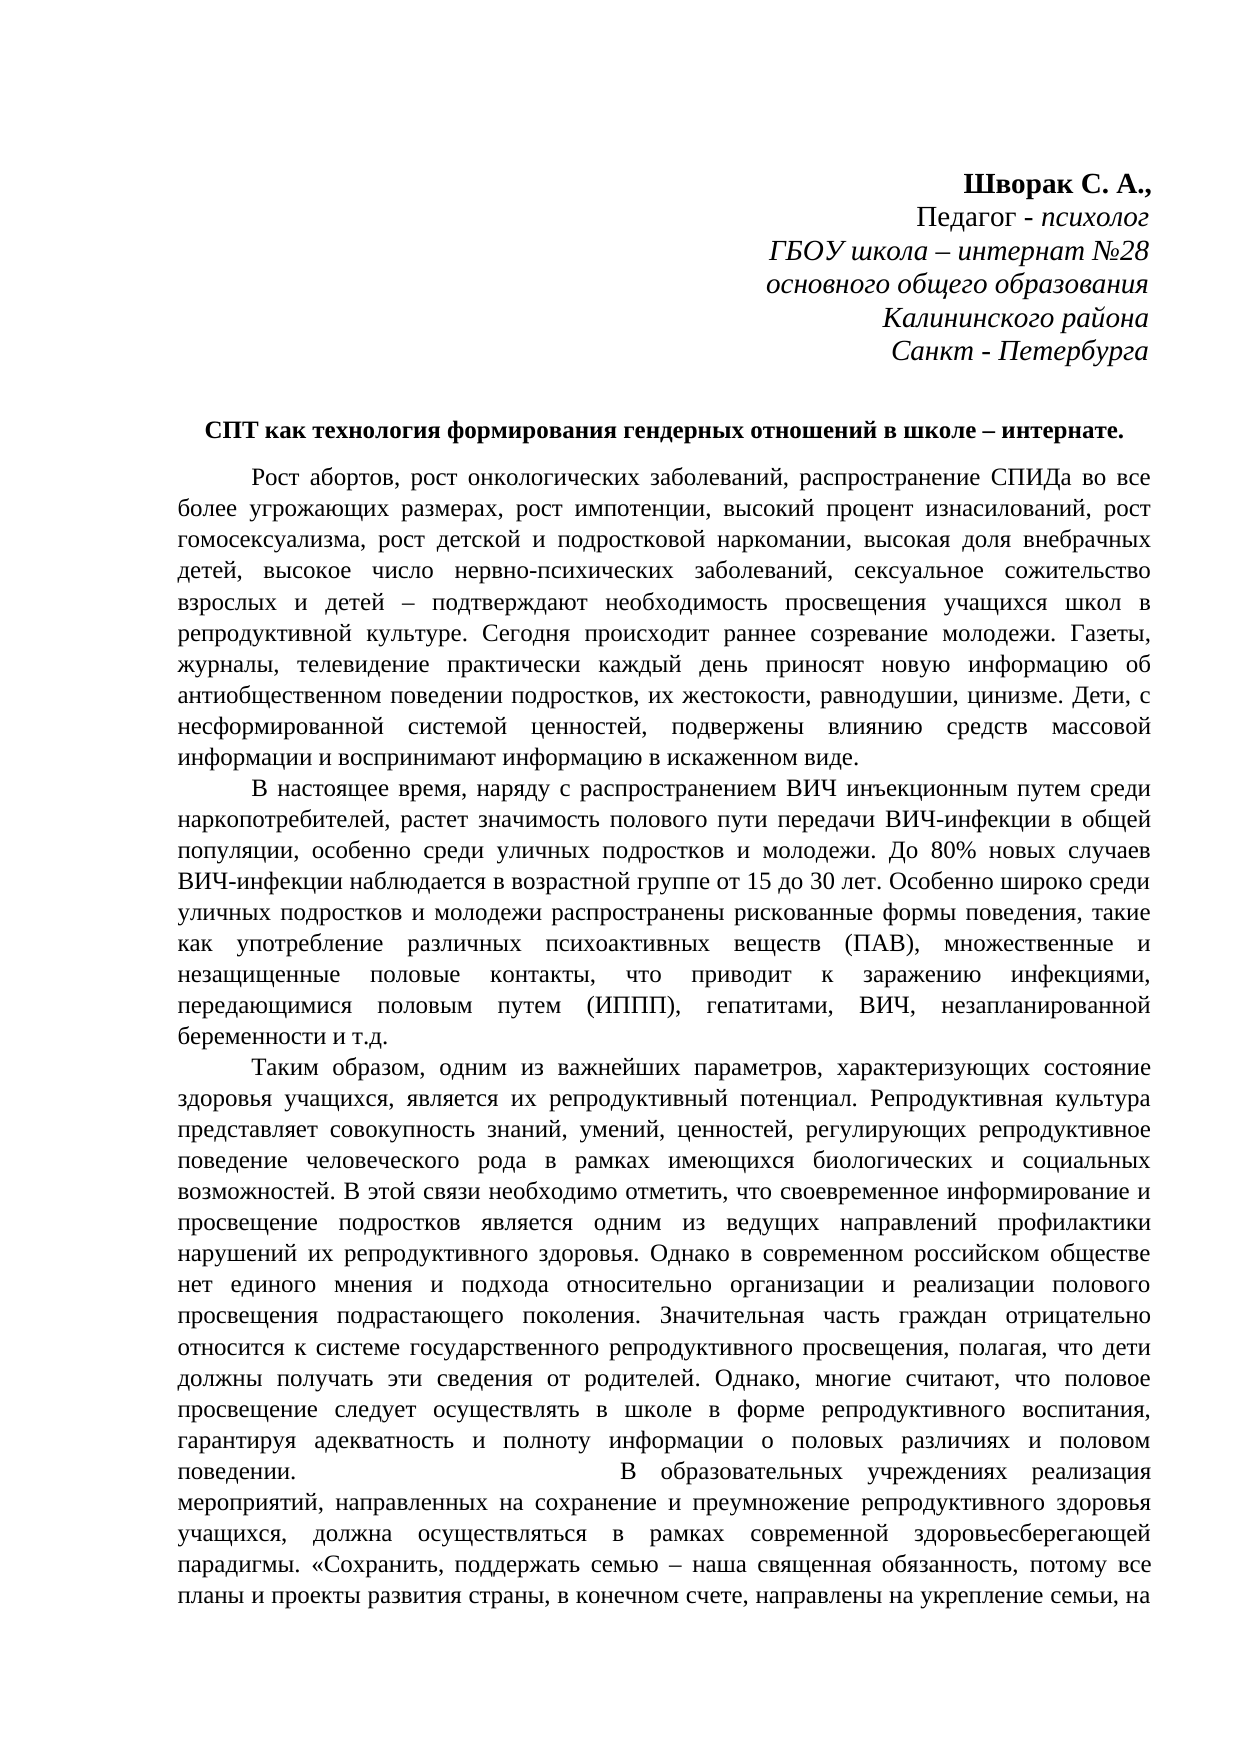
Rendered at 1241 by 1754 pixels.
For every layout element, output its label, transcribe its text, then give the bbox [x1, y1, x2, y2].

text Шворак С. А., [177, 166, 1152, 199]
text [177, 462, 1152, 1609]
text СПТ как технология формирования гендерных отношений в школе – интернате. [177, 415, 1152, 443]
text Педагог - психолог [177, 199, 1152, 233]
text ГБОУ школа – интернат №28 [177, 233, 1152, 266]
text основного общего образования [177, 266, 1152, 300]
text Санкт - Петербурга [177, 333, 1152, 367]
text Калининского района [177, 300, 1152, 333]
